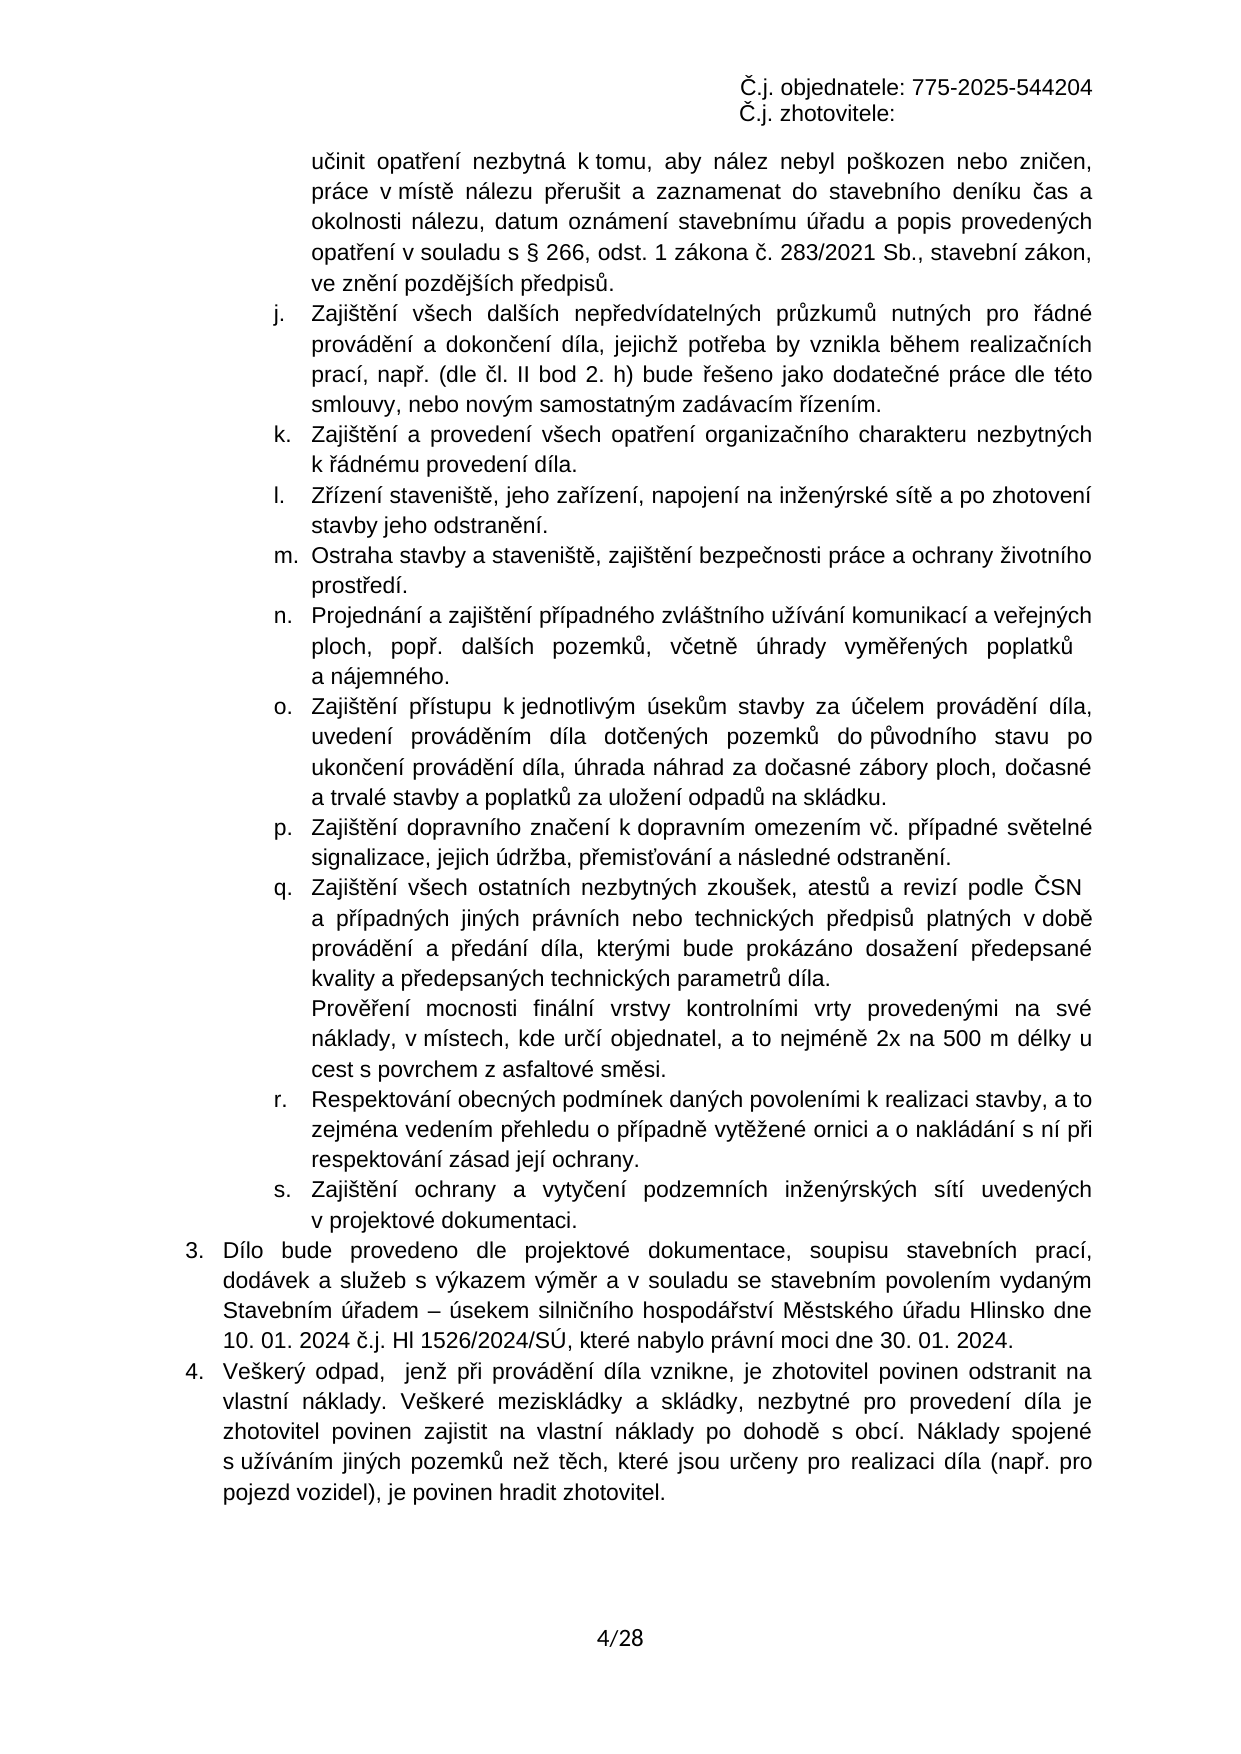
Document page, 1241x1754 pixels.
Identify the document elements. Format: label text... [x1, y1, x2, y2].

list Ostraha stavby a staveniště, zajištění bezpečnosti práce a ochrany životního prostředí. [274, 542, 1093, 598]
list Zajištění dopravního značení k dopravním omezením vč. případné světelné signalizace, jejich údržba, přemisťování a následné odstranění. [274, 814, 1093, 870]
list Zajištění a provedení všech opatření organizačního charakteru nezbytných k řádnému provedení díla. [274, 421, 1093, 478]
list Zajištění všech ostatních nezbytných zkoušek, atestů a revizí podle ČSN a případných jiných právních nebo technických předpisů platných v době provádění a předání díla, kterými bude prokázáno dosažení předepsané kvality a předepsaných technických parametrů díla. [274, 874, 1093, 991]
list Zajištění všech dalších nepředvídatelných průzkumů nutných pro řádné provádění a dokončení díla, jejichž potřeba by vznikla během realizačních prací, např. (dle čl. II bod 2. h) bude řešeno jako dodatečné práce dle této smlouvy, nebo novým samostatným zadávacím řízením. [274, 300, 1093, 417]
list Dílo bude provedeno dle projektové dokumentace, soupisu stavebních prací, dodávek a služeb s výkazem výměr a v souladu se stavebním povolením vydaným Stavebním úřadem – úsekem silničního hospodářství Městského úřadu Hlinsko dne 10. 01. 2024 č.j. Hl 1526/2024/SÚ, které nabylo právní moci dne 30. 01. 2024. [185, 1237, 1093, 1354]
list Zajištění ochrany a vytyčení podzemních inženýrských sítí uvedených v projektové dokumentaci. [274, 1176, 1093, 1233]
list Projednání a zajištění případného zvláštního užívání komunikací a veřejných ploch, popř. dalších pozemků, včetně úhrady vyměřených poplatků a nájemného. [274, 602, 1093, 689]
list Zajištění přístupu k jednotlivým úsekům stavby za účelem provádění díla, uvedení prováděním díla dotčených pozemků do původního stavu po ukončení provádění díla, úhrada náhrad za dočasné zábory ploch, dočasné a trvalé stavby a poplatků za uložení odpadů na skládku. [274, 693, 1093, 810]
list Veškerý odpad, jenž při provádění díla vznikne, je zhotovitel povinen odstranit na vlastní náklady. Veškeré meziskládky a skládky, nezbytné pro provedení díla je zhotovitel povinen zajistit na vlastní náklady po dohodě s obcí. Náklady spojené s užíváním jiných pozemků než těch, které jsou určeny pro realizaci díla (např. pro pojezd vozidel), je povinen hradit zhotovitel. [185, 1358, 1093, 1505]
list Zřízení staveniště, jeho zařízení, napojení na inženýrské sítě a po zhotovení stavby jeho odstranění. [274, 482, 1093, 538]
list Prověření mocnosti finální vrstvy kontrolními vrty provedenými na své náklady, v místech, kde určí objednatel, a to nejméně 2x na 500 m délky u cest s povrchem z asfaltové směsi. [311, 995, 1093, 1082]
list Respektování obecných podmínek daných povoleními k realizaci stavby, a to zejména vedením přehledu o případně vytěžené ornici a o nakládání s ní při respektování zásad její ochrany. [274, 1086, 1093, 1172]
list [274, 148, 1093, 296]
